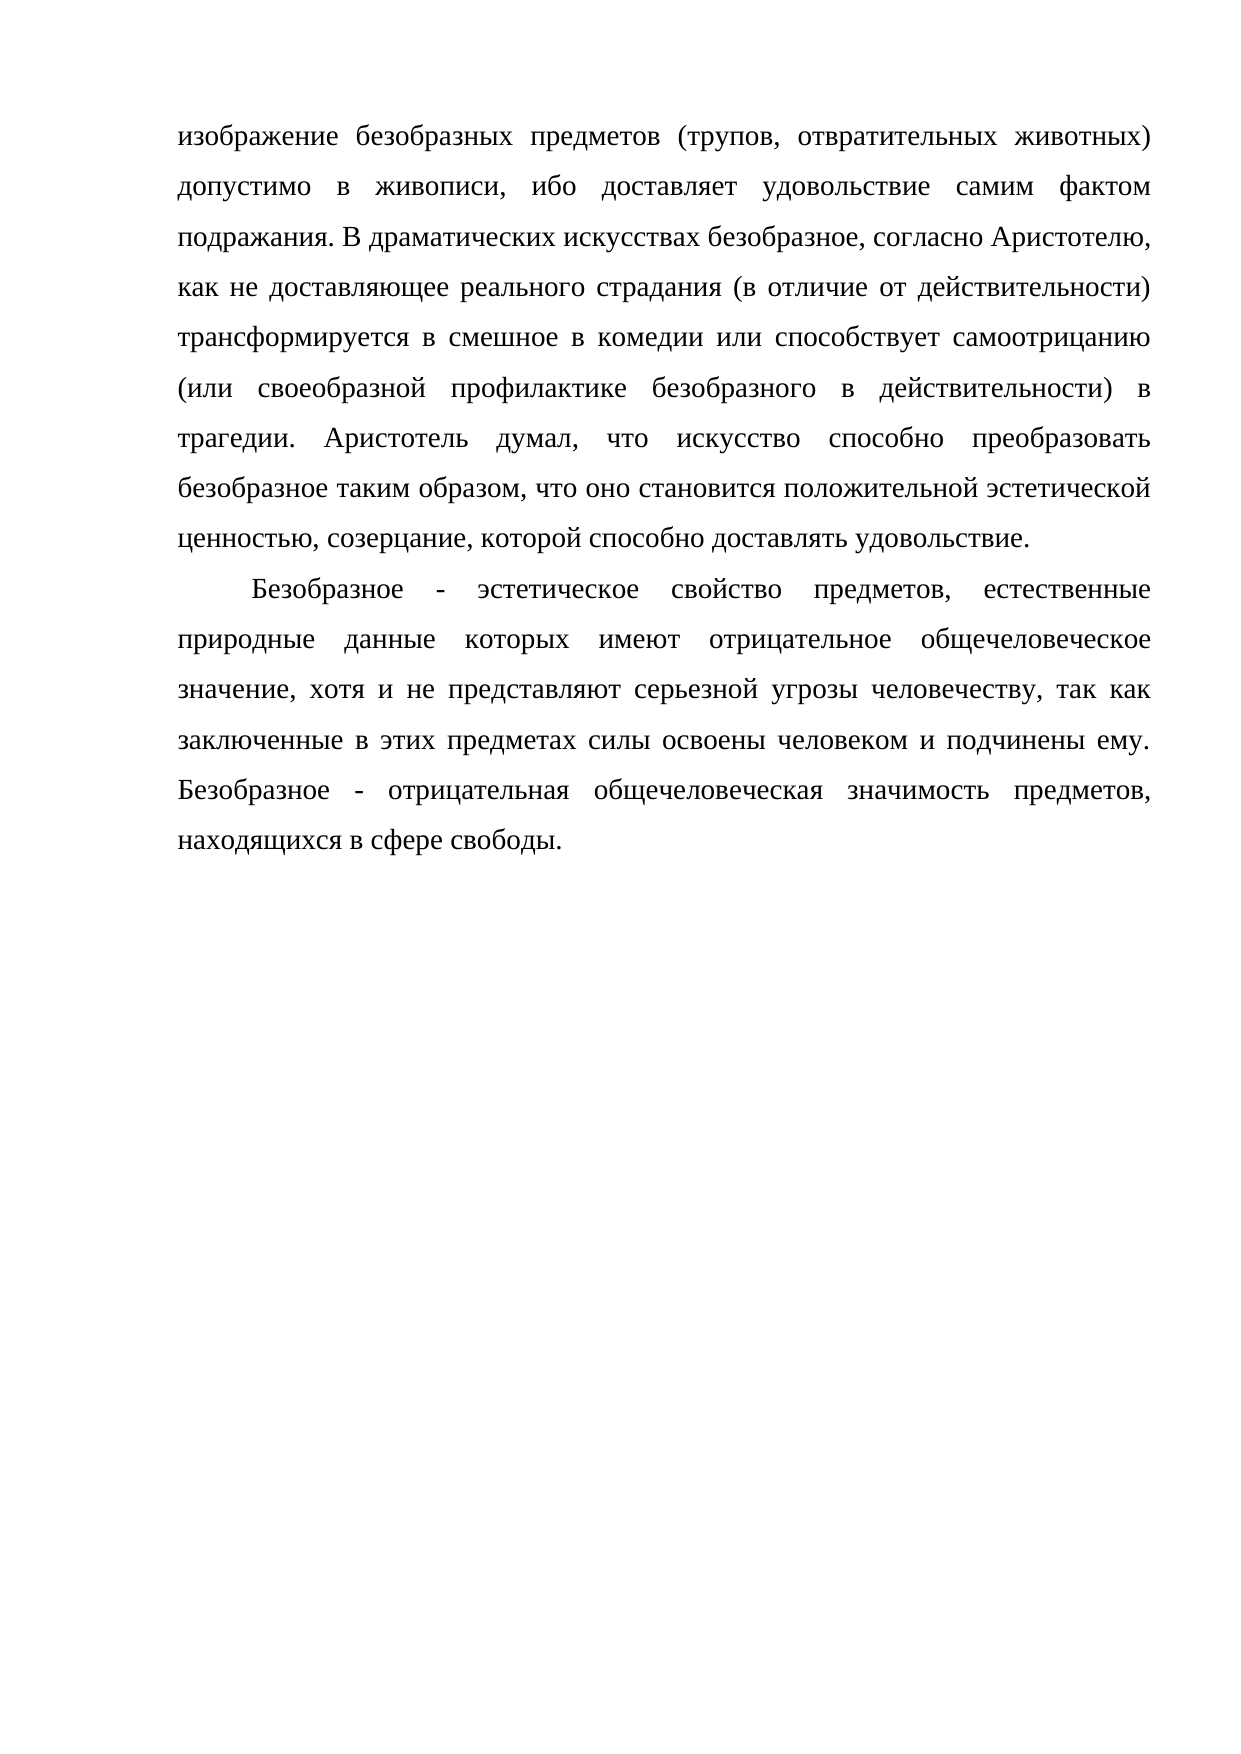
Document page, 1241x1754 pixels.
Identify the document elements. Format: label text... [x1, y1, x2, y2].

text Безобразное - эстетическое свойство предметов, естественные природные данные которых имеют отрицательное общечеловеческое значение, хотя и не представляют серьезной угрозы человечеству, так как заключенные в этих предметах силы освоены человеком и подчинены ему. Безобразное - отрицательная общечеловеческая значимость предметов, находящихся в сфере свободы. [177, 571, 1152, 856]
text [177, 118, 1152, 554]
